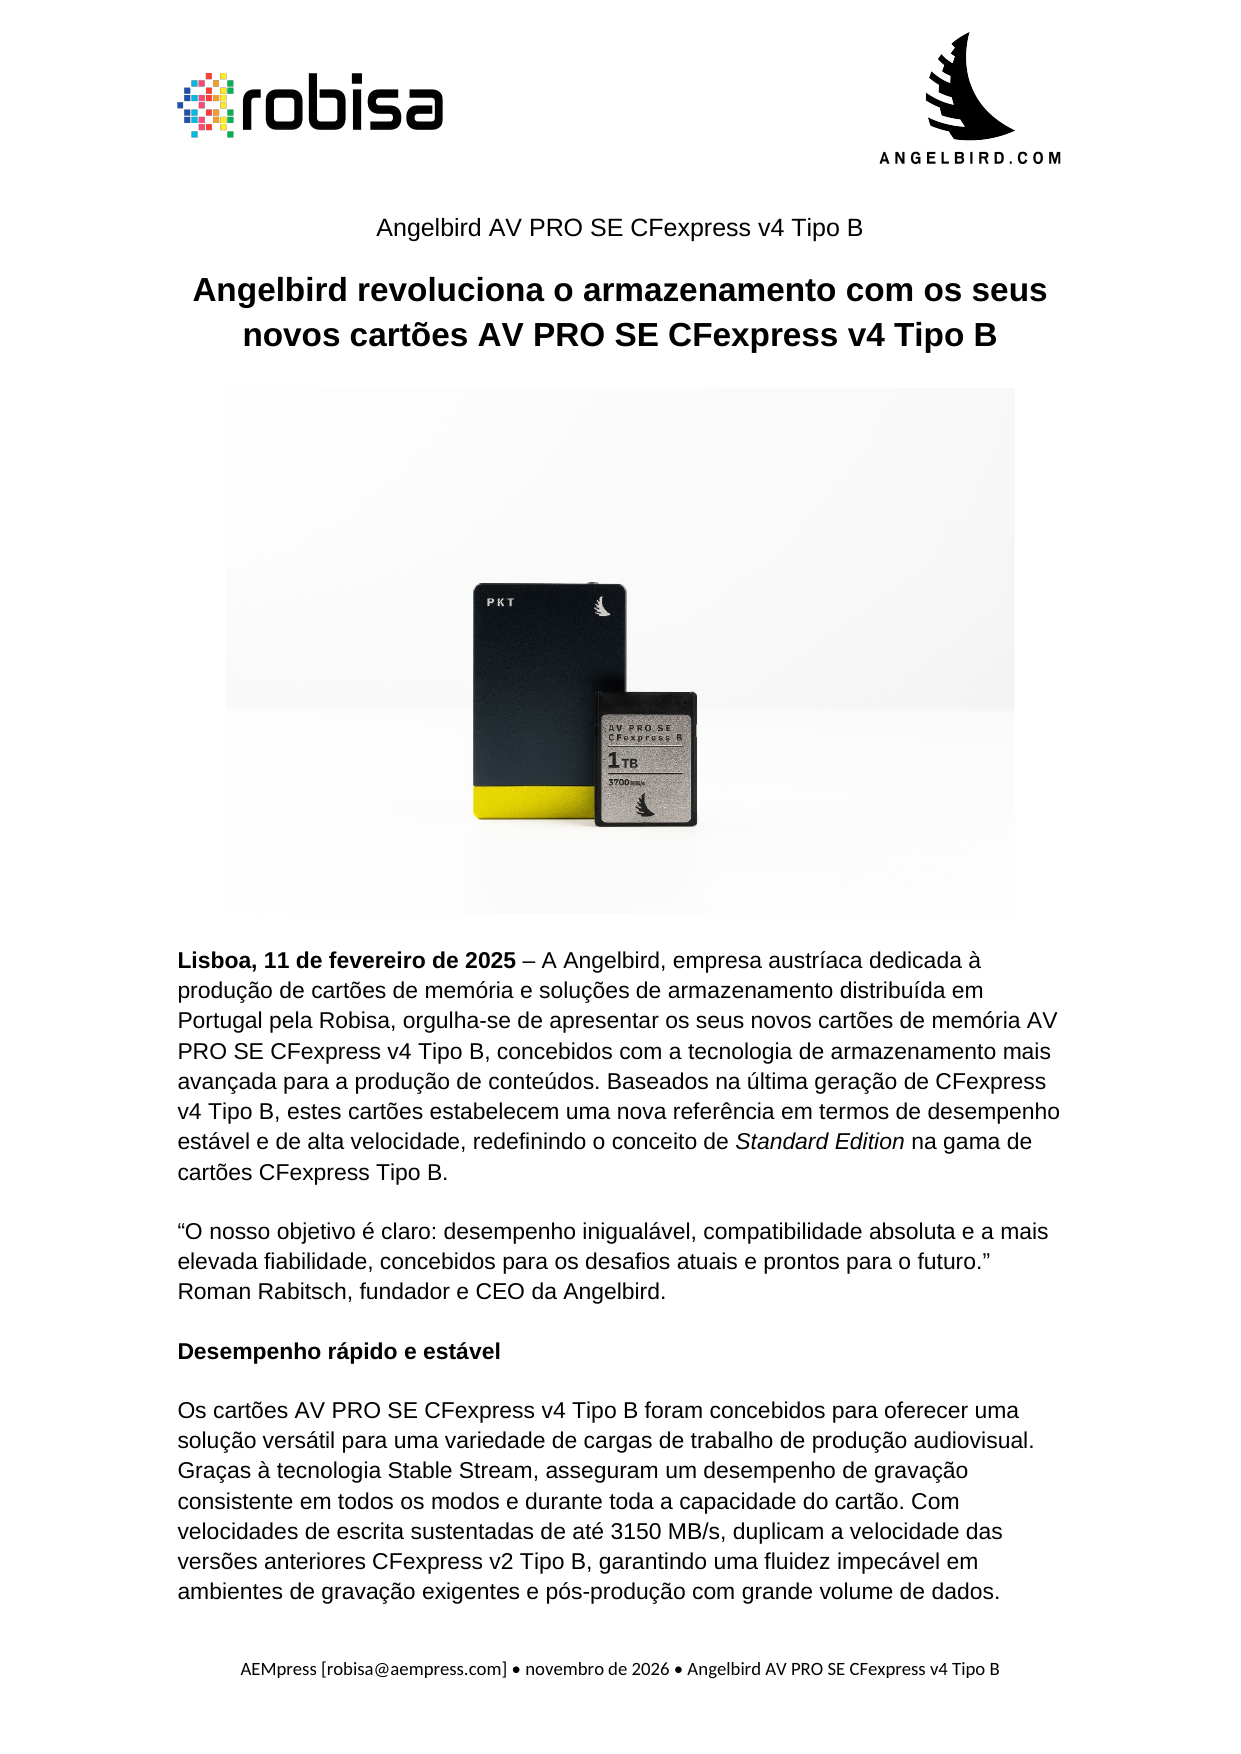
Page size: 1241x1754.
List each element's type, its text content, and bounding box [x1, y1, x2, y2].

text Angelbird revoluciona o armazenamento com os seus novos cartões AV PRO SE CFexpress v4 Tipo B [177, 271, 1063, 353]
picture [923, 29, 1018, 144]
picture [877, 150, 1063, 166]
text Desempenho rápido e estável [177, 1338, 1063, 1364]
text “O nosso objetivo é claro: desempenho inigualável, compatibilidade absoluta e a mais elevada fiabilidade, concebidos para os desafios atuais e prontos para o futuro.” Roman Rabitsch, fundador e CEO da Angelbird. [177, 1218, 1063, 1305]
text Angelbird AV PRO SE CFexpress v4 Tipo B [177, 212, 1063, 241]
picture [225, 388, 1015, 914]
picture [177, 73, 443, 160]
text Lisboa, 11 de fevereiro de 2025 – A Angelbird, empresa austríaca dedicada à produção de cartões de memória e soluções de armazenamento distribuída em Portugal pela Robisa, orgulha-se de apresentar os seus novos cartões de memória AV PRO SE CFexpress v4 Tipo B, concebidos com a tecnologia de armazenamento mais avançada para a produção de conteúdos. Baseados na última geração de CFexpress v4 Tipo B, estes cartões estabelecem uma nova referência em termos de desempenho estável e de alta velocidade, redefinindo o conceito de Standard Edition na gama de cartões CFexpress Tipo B. [177, 947, 1063, 1185]
text Os cartões AV PRO SE CFexpress v4 Tipo B foram concebidos para oferecer uma solução versátil para uma variedade de cargas de trabalho de produção audiovisual. Graças à tecnologia Stable Stream, asseguram um desempenho de gravação consistente em todos os modos e durante toda a capacidade do cartão. Com velocidades de escrita sustentadas de até 3150 MB/s, duplicam a velocidade das versões anteriores CFexpress v2 Tipo B, garantindo uma fluidez impecável em ambientes de gravação exigentes e pós-produção com grande volume de dados. [177, 1397, 1063, 1605]
